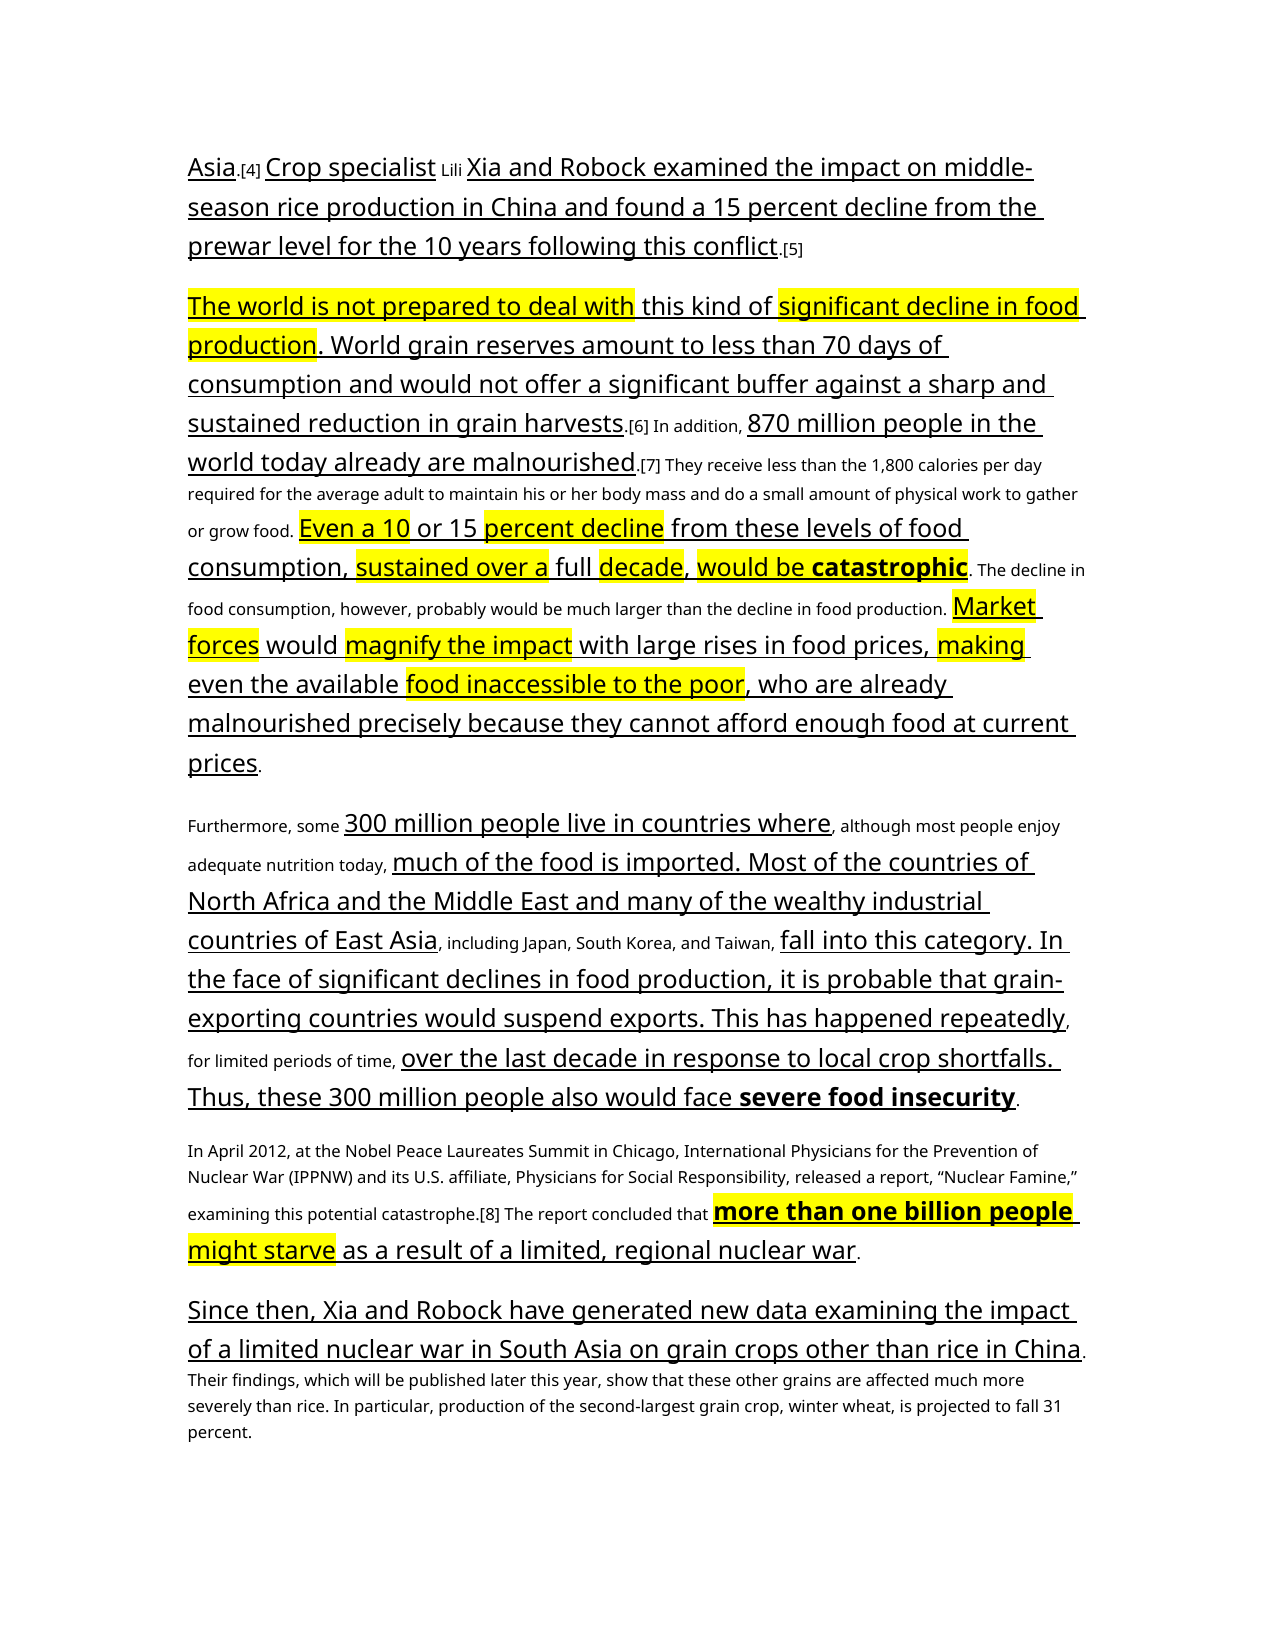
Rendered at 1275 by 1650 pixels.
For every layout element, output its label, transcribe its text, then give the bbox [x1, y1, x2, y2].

text Furthermore, some 300 million people live in countries where, although most people enjoy adequate nutrition today, much of the food is imported. Most of the countries of North Africa and the Middle East and many of the wealthy industrial countries of East Asia, including Japan, South Korea, and Taiwan, fall into this category. In the face of significant declines in food production, it is probable that grain-exporting countries would suspend exports. This has happened repeatedly, for limited periods of time, over the last decade in response to local crop shortfalls. Thus, these 300 million people also would face severe food insecurity. [187, 805, 1087, 1113]
text Since then, Xia and Robock have generated new data examining the impact of a limited nuclear war in South Asia on grain crops other than rice in China. Their findings, which will be published later this year, show that these other grains are affected much more severely than rice. In particular, production of the second-largest grain crop, winter wheat, is projected to fall 31 percent. [187, 1292, 1087, 1444]
text The world is not prepared to deal with this kind of significant decline in food production. World grain reserves amount to less than 70 days of consumption and would not offer a significant buffer against a sharp and sustained reduction in grain harvests.[6] In addition, 870 million people in the world today already are malnourished.[7] They receive less than the 1,800 calories per day required for the average adult to maintain his or her body mass and do a small amount of physical work to gather or grow food. Even a 10 or 15 percent decline from these levels of food consumption, sustained over a full decade, would be catastrophic. The decline in food consumption, however, probably would be much larger than the decline in food production. Market forces would magnify the impact with large rises in food prices, making even the available food inaccessible to the poor, who are already malnourished precisely because they cannot afford enough food at current prices. [187, 288, 1087, 779]
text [187, 150, 1087, 262]
text In April 2012, at the Nobel Peace Laureates Summit in Chicago, International Physicians for the Prevention of Nuclear War (IPPNW) and its U.S. affiliate, Physicians for Social Responsibility, released a report, “Nuclear Famine,” examining this potential catastrophe.[8] The report concluded that more than one billion people might starve as a result of a limited, regional nuclear war. [187, 1139, 1087, 1266]
